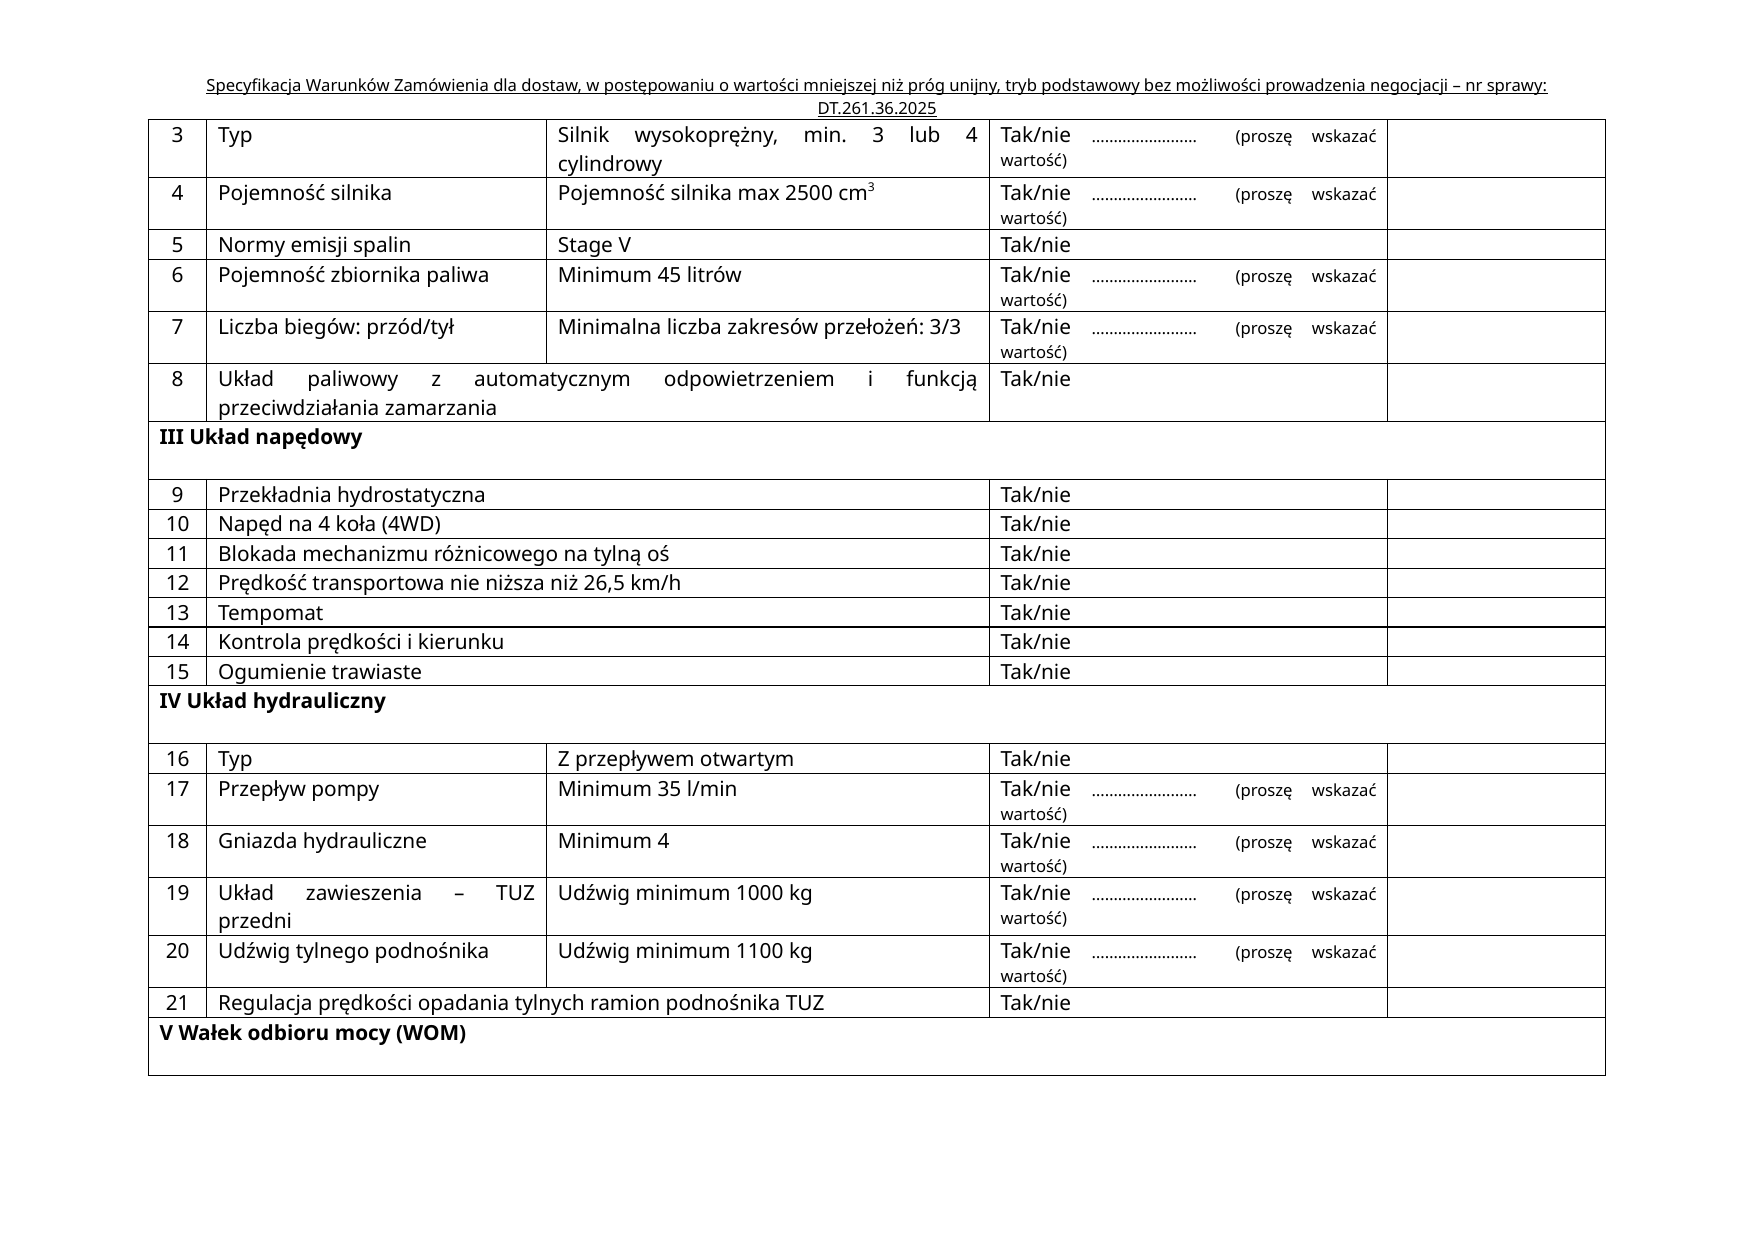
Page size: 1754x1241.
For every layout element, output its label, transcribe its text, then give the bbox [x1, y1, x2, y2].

table_cell Przepływ pompy [207, 774, 546, 825]
table_cell [1388, 539, 1605, 567]
table_cell Układ zawieszenia – TUZ przedni [207, 878, 546, 935]
table_cell Minimum 45 litrów [547, 260, 989, 311]
table_cell [1388, 312, 1605, 363]
table_cell 13 [149, 598, 206, 626]
table_cell Tak/nie [990, 510, 1387, 538]
table_cell 3 [149, 120, 206, 177]
table_cell [1388, 657, 1605, 685]
table_cell Tak/nie [990, 744, 1387, 773]
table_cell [990, 178, 1387, 229]
table_cell [1388, 936, 1605, 987]
table_cell [1388, 744, 1605, 773]
table_cell Silnik wysokoprężny, min. 3 lub 4 cylindrowy [547, 120, 989, 177]
table_cell 15 [149, 657, 206, 685]
table_cell Regulacja prędkości opadania tylnych ramion podnośnika TUZ [207, 988, 989, 1017]
table_cell Kontrola prędkości i kierunku [207, 628, 989, 656]
table_cell Stage V [547, 230, 989, 259]
table_cell Prędkość transportowa nie niższa niż 26,5 km/h [207, 569, 989, 597]
table_cell Tak/nie …………………… (proszę wskazać wartość) [990, 878, 1387, 935]
table_cell [1388, 230, 1605, 259]
table_cell 9 [149, 480, 206, 508]
table_cell Tak/nie [990, 657, 1387, 685]
table_cell [1388, 878, 1605, 935]
table_cell Napęd na 4 koła (4WD) [207, 510, 989, 538]
table_cell [1388, 178, 1605, 229]
table_cell Przekładnia hydrostatyczna [207, 480, 989, 508]
table_cell Tak/nie [990, 480, 1387, 508]
table_cell Udźwig minimum 1000 kg [547, 878, 989, 935]
table_cell Ogumienie trawiaste [207, 657, 989, 685]
table_cell Minimum 4 [547, 826, 989, 877]
table_cell [1388, 260, 1605, 311]
table_cell 7 [149, 312, 206, 363]
table_cell Tak/nie [990, 628, 1387, 656]
table_cell Tak/nie [990, 988, 1387, 1017]
table_cell Blokada mechanizmu różnicowego na tylną oś [207, 539, 989, 567]
table_cell Tak/nie …………………… (proszę wskazać wartość) [990, 312, 1387, 363]
table_cell [1388, 569, 1605, 597]
table_cell V Wałek odbioru mocy (WOM) [149, 1018, 1605, 1074]
table_cell 11 [149, 539, 206, 567]
table_cell [1388, 480, 1605, 508]
table_cell IV Układ hydrauliczny [149, 686, 1605, 743]
table_cell 16 [149, 744, 206, 773]
table_cell [1388, 988, 1605, 1017]
table_cell Tempomat [207, 598, 989, 626]
table_cell 6 [149, 260, 206, 311]
table_cell Tak/nie …………………… (proszę wskazać wartość) [990, 260, 1387, 311]
table_cell Tak/nie …………………… (proszę wskazać wartość) [990, 826, 1387, 877]
table_cell III Układ napędowy [149, 422, 1605, 479]
table_cell Minimum 35 l/min [547, 774, 989, 825]
table_cell [1388, 628, 1605, 656]
table_cell [1388, 826, 1605, 877]
table_cell 17 [149, 774, 206, 825]
table_cell [1388, 364, 1605, 421]
table_cell Z przepływem otwartym [547, 744, 989, 773]
table_cell Tak/nie …………………… (proszę wskazać wartość) [990, 774, 1387, 825]
table_cell [1388, 774, 1605, 825]
table_cell Pojemność zbiornika paliwa [207, 260, 546, 311]
table_cell Udźwig tylnego podnośnika [207, 936, 546, 987]
table_cell [1388, 510, 1605, 538]
table_cell Układ paliwowy z automatycznym odpowietrzeniem i funkcją przeciwdziałania zamarzania [207, 364, 989, 421]
table_cell Tak/nie [990, 539, 1387, 567]
table_cell Typ [207, 744, 546, 773]
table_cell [990, 120, 1387, 177]
table_cell Pojemność silnika [207, 178, 546, 229]
table_cell [1388, 120, 1605, 177]
table_cell 14 [149, 628, 206, 656]
table_cell 19 [149, 878, 206, 935]
table_cell Pojemność silnika max 2500 cm3 [547, 178, 989, 229]
table_cell 8 [149, 364, 206, 421]
table_cell Tak/nie [990, 569, 1387, 597]
table_cell 5 [149, 230, 206, 259]
table_cell Tak/nie [990, 230, 1387, 259]
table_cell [990, 936, 1387, 987]
table_cell 10 [149, 510, 206, 538]
table_cell 4 [149, 178, 206, 229]
table_cell Minimalna liczba zakresów przełożeń: 3/3 [547, 312, 989, 363]
table_cell 12 [149, 569, 206, 597]
table_cell 18 [149, 826, 206, 877]
table_cell Udźwig minimum 1100 kg [547, 936, 989, 987]
table_cell 20 [149, 936, 206, 987]
table_cell [1388, 598, 1605, 626]
table_cell Normy emisji spalin [207, 230, 546, 259]
table_cell Tak/nie [990, 598, 1387, 626]
table_cell Tak/nie [990, 364, 1387, 421]
table_cell Gniazda hydrauliczne [207, 826, 546, 877]
table_cell Liczba biegów: przód/tył [207, 312, 546, 363]
table_cell Typ [207, 120, 546, 177]
table_cell 21 [149, 988, 206, 1017]
